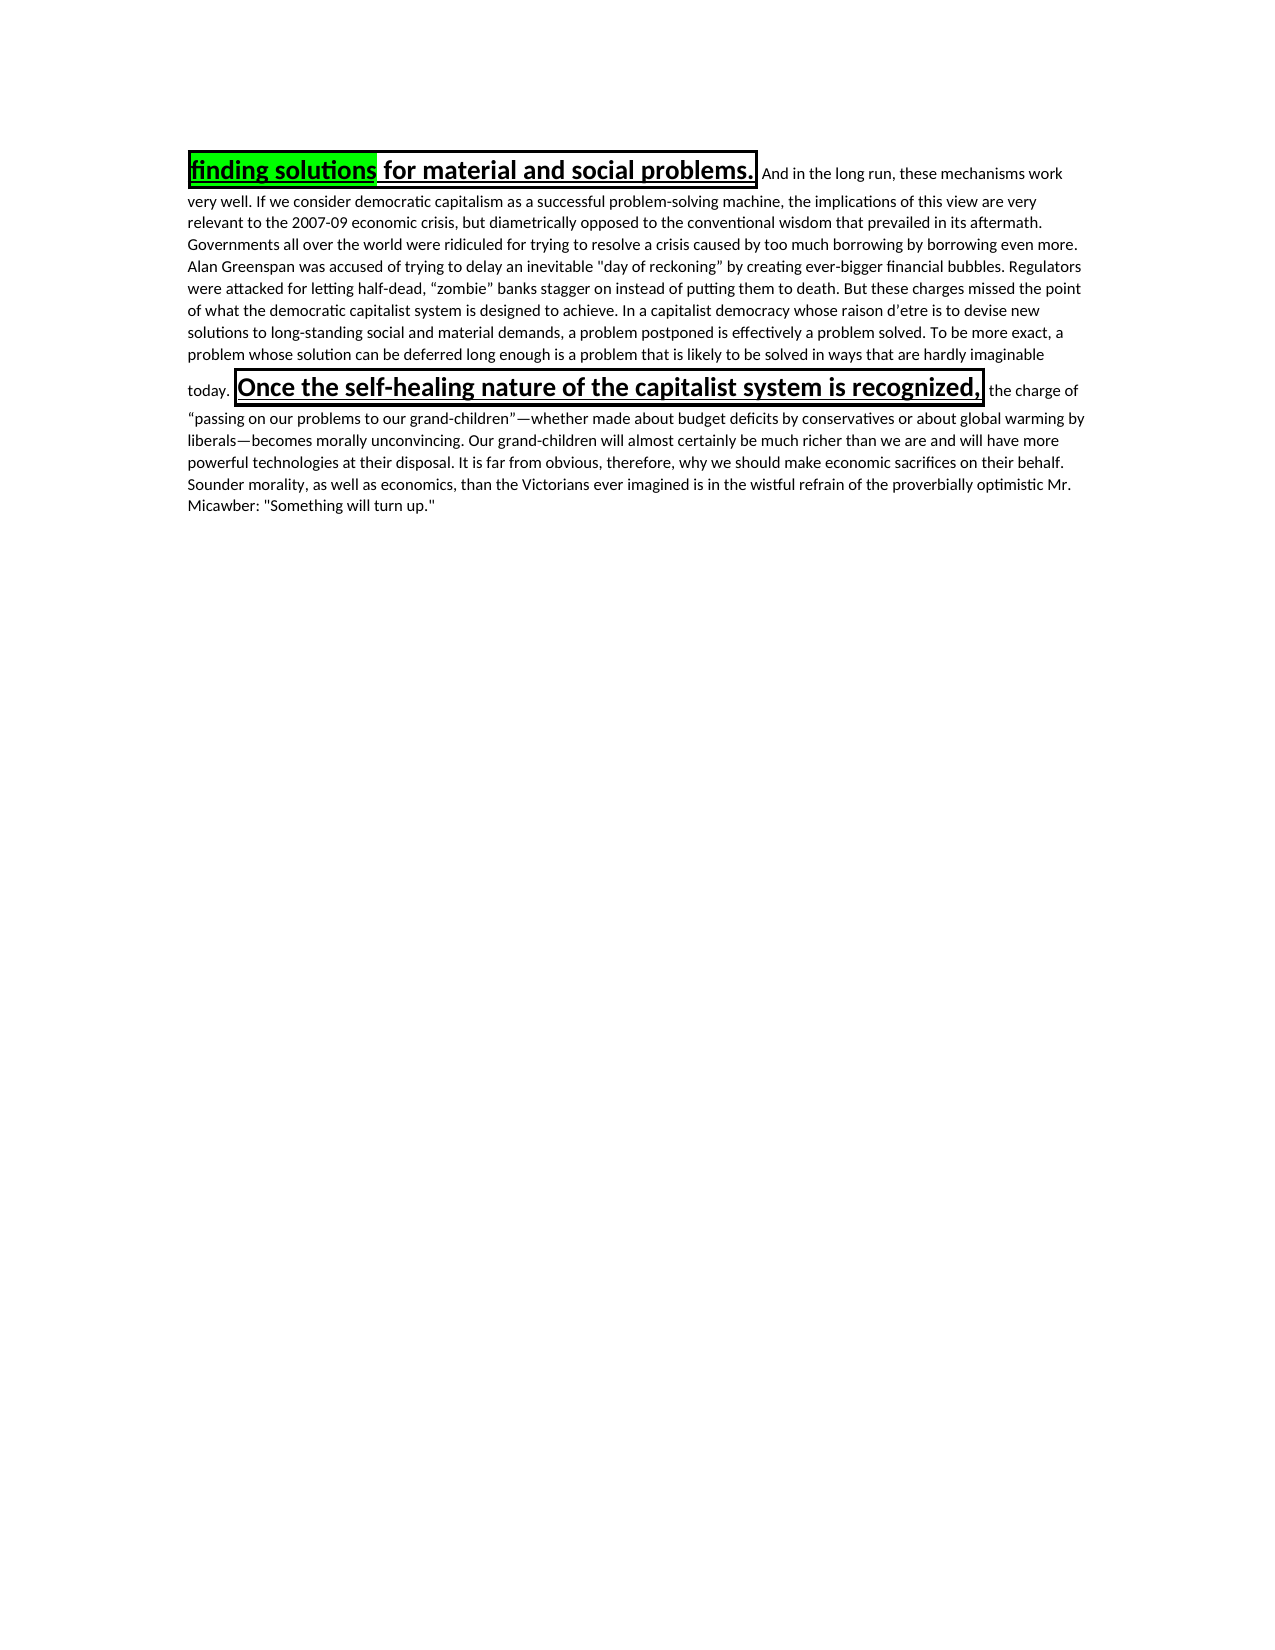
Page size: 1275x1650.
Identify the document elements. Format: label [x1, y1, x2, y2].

text [187, 150, 1087, 516]
